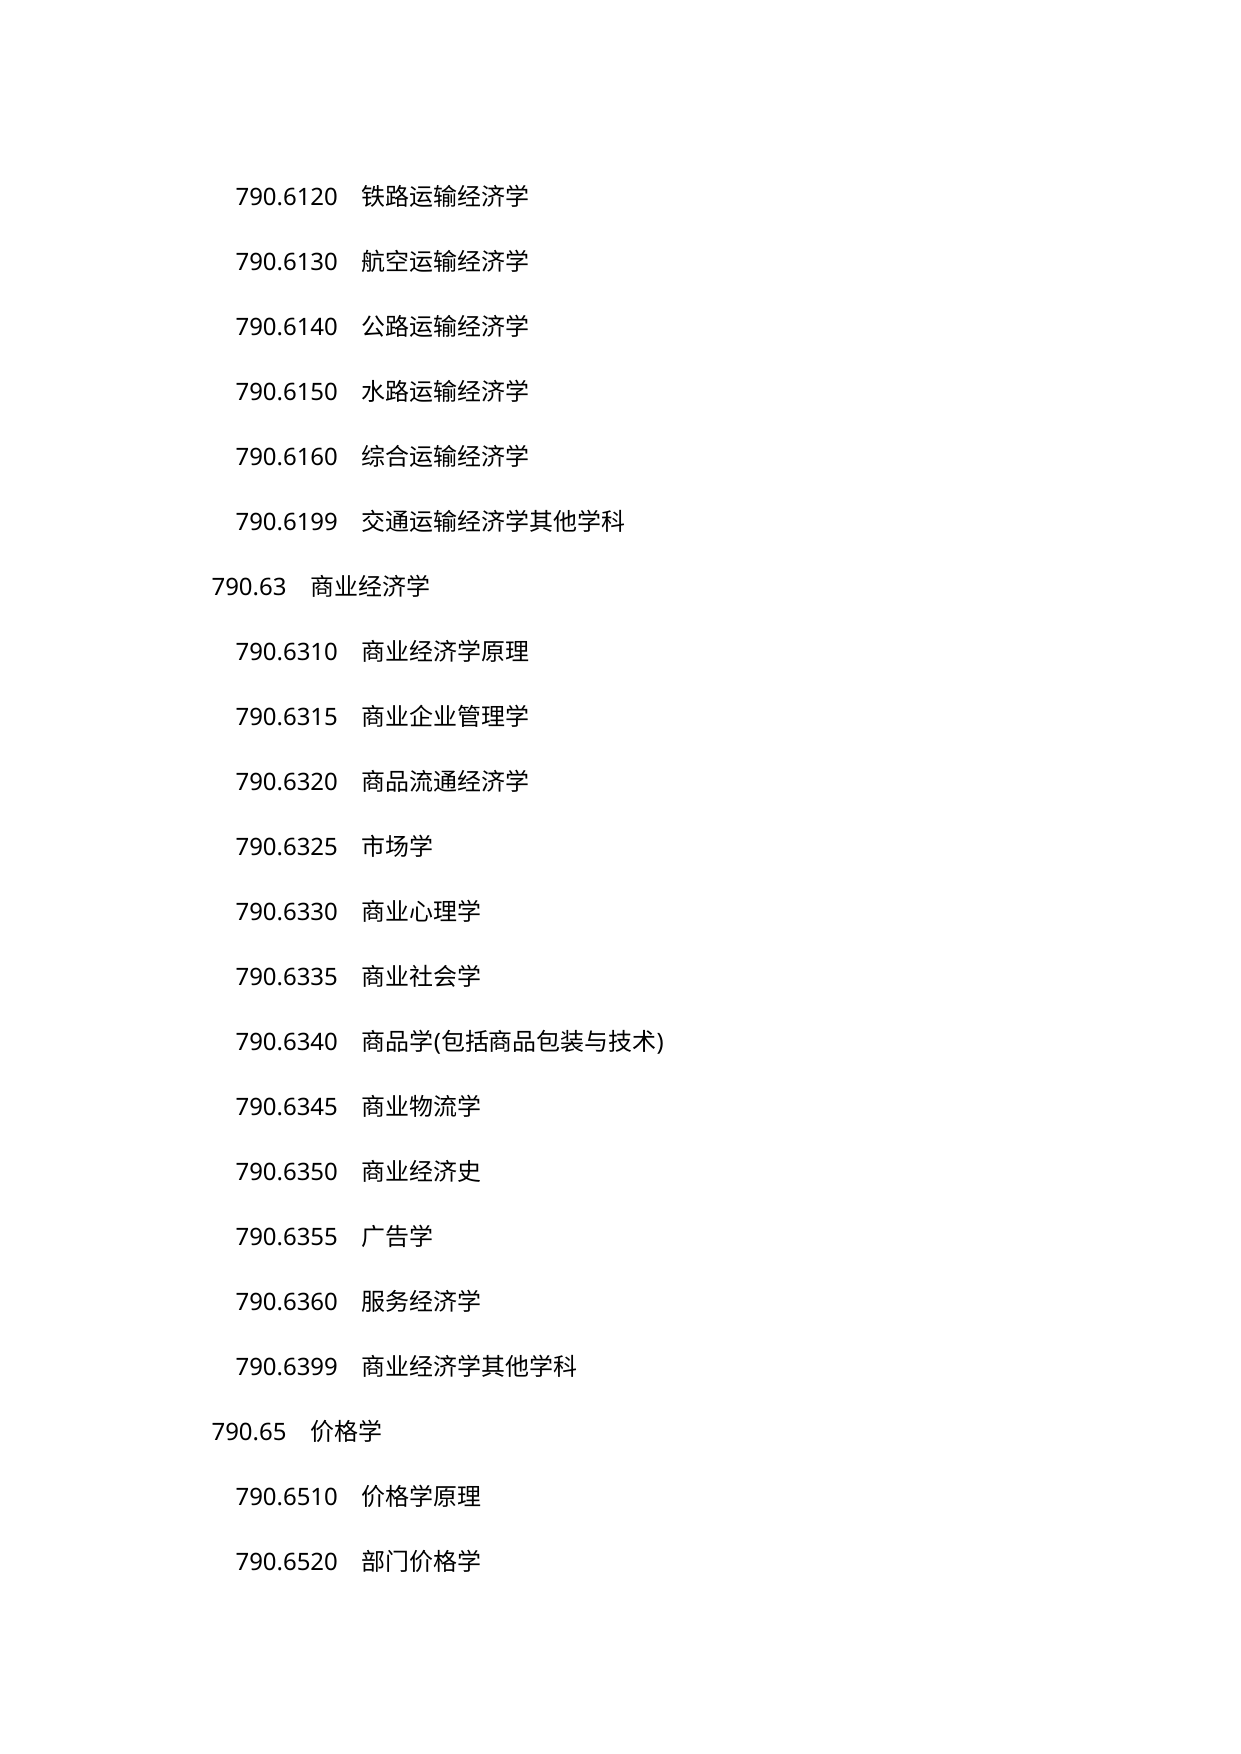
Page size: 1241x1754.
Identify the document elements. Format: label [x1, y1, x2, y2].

text [187, 162, 1053, 1592]
